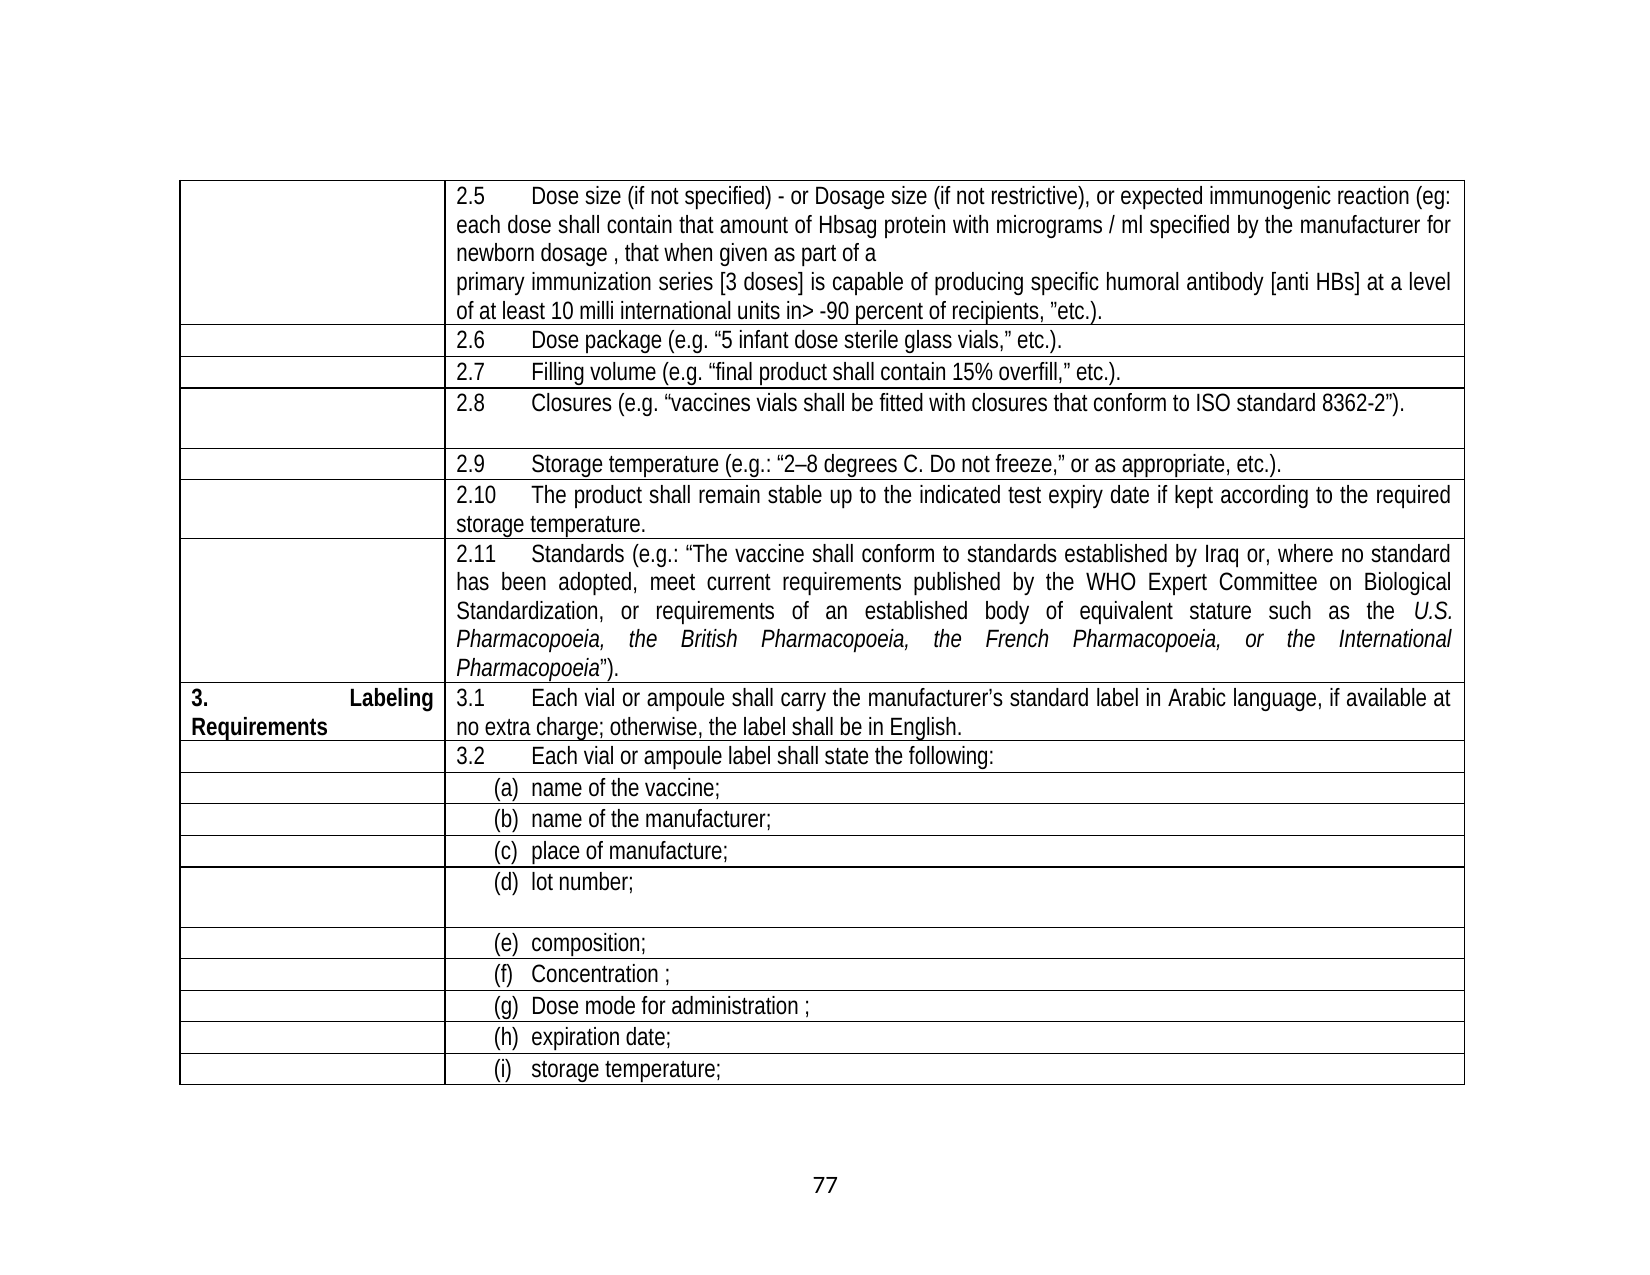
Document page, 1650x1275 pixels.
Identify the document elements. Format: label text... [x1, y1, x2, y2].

table_cell 2.7 Filling volume (e.g. “final product shall contain 15% overfill,” etc.). [446, 357, 1464, 387]
table_cell Concentration ; [446, 959, 1464, 990]
table_cell lot number; [446, 868, 1464, 927]
table_cell place of manufacture; [446, 836, 1464, 866]
table_cell name of the vaccine; [446, 773, 1464, 803]
table_cell 3.2 Each vial or ampoule label shall state the following: [446, 741, 1464, 772]
table_cell expiration date; [446, 1022, 1464, 1053]
table_cell [181, 181, 444, 324]
table_cell [181, 991, 444, 1021]
table_cell [181, 480, 444, 537]
table_cell [181, 868, 444, 927]
table_cell [181, 357, 444, 387]
table_cell Dose mode for administration ; [446, 991, 1464, 1021]
table_cell 3.1 Each vial or ampoule shall carry the manufacturer’s standard label in Arabic language, if available at no extra charge; otherwise, the label shall be in English. [446, 683, 1464, 740]
table_cell storage temperature; [446, 1054, 1464, 1084]
table_cell [181, 325, 444, 356]
table_cell 2.9 Storage temperature (e.g.: “2–8 degrees C. Do not freeze,” or as appropriate, etc.). [446, 449, 1464, 479]
table_cell [181, 389, 444, 448]
table_cell [181, 836, 444, 866]
table_cell [181, 741, 444, 772]
table_cell [181, 1054, 444, 1084]
table_cell 2.8 Closures (e.g. “vaccines vials shall be fitted with closures that conform to ISO standard 8362-2”). [446, 389, 1464, 448]
table_cell [181, 539, 444, 682]
table_cell 3. Labeling Requirements [181, 683, 444, 740]
table_cell [181, 449, 444, 479]
table_cell composition; [446, 928, 1464, 958]
table_cell 2.6 Dose package (e.g. “5 infant dose sterile glass vials,” etc.). [446, 325, 1464, 356]
table_cell [181, 1022, 444, 1053]
table_cell [181, 959, 444, 990]
table_cell [181, 804, 444, 835]
table_cell [181, 928, 444, 958]
table_cell [181, 773, 444, 803]
table_cell name of the manufacturer; [446, 804, 1464, 835]
table_cell 2.5 Dose size (if not specified) - or Dosage size (if not restrictive), or expected immunogenic reaction (eg: each dose shall contain that amount of Hbsag protein with micrograms / ml specified by the manufacturer for newborn dosage , that when given as part of a primary immunization series [3 doses] is capable of producing specific humoral antibody [anti HBs] at a level of at least 10 milli international units in> -90 percent of recipients, ”etc.). [446, 181, 1464, 324]
table_cell 2.11 Standards (e.g.: “The vaccine shall conform to standards established by Iraq or, where no standard has been adopted, meet current requirements published by the WHO Expert Committee on Biological Standardization, or requirements of an established body of equivalent stature such as the U.S. Pharmacopoeia, the British Pharmacopoeia, the French Pharmacopoeia, or the International Pharmacopoeia”). [446, 539, 1464, 682]
table_cell 2.10 The product shall remain stable up to the indicated test expiry date if kept according to the required storage temperature. [446, 480, 1464, 537]
